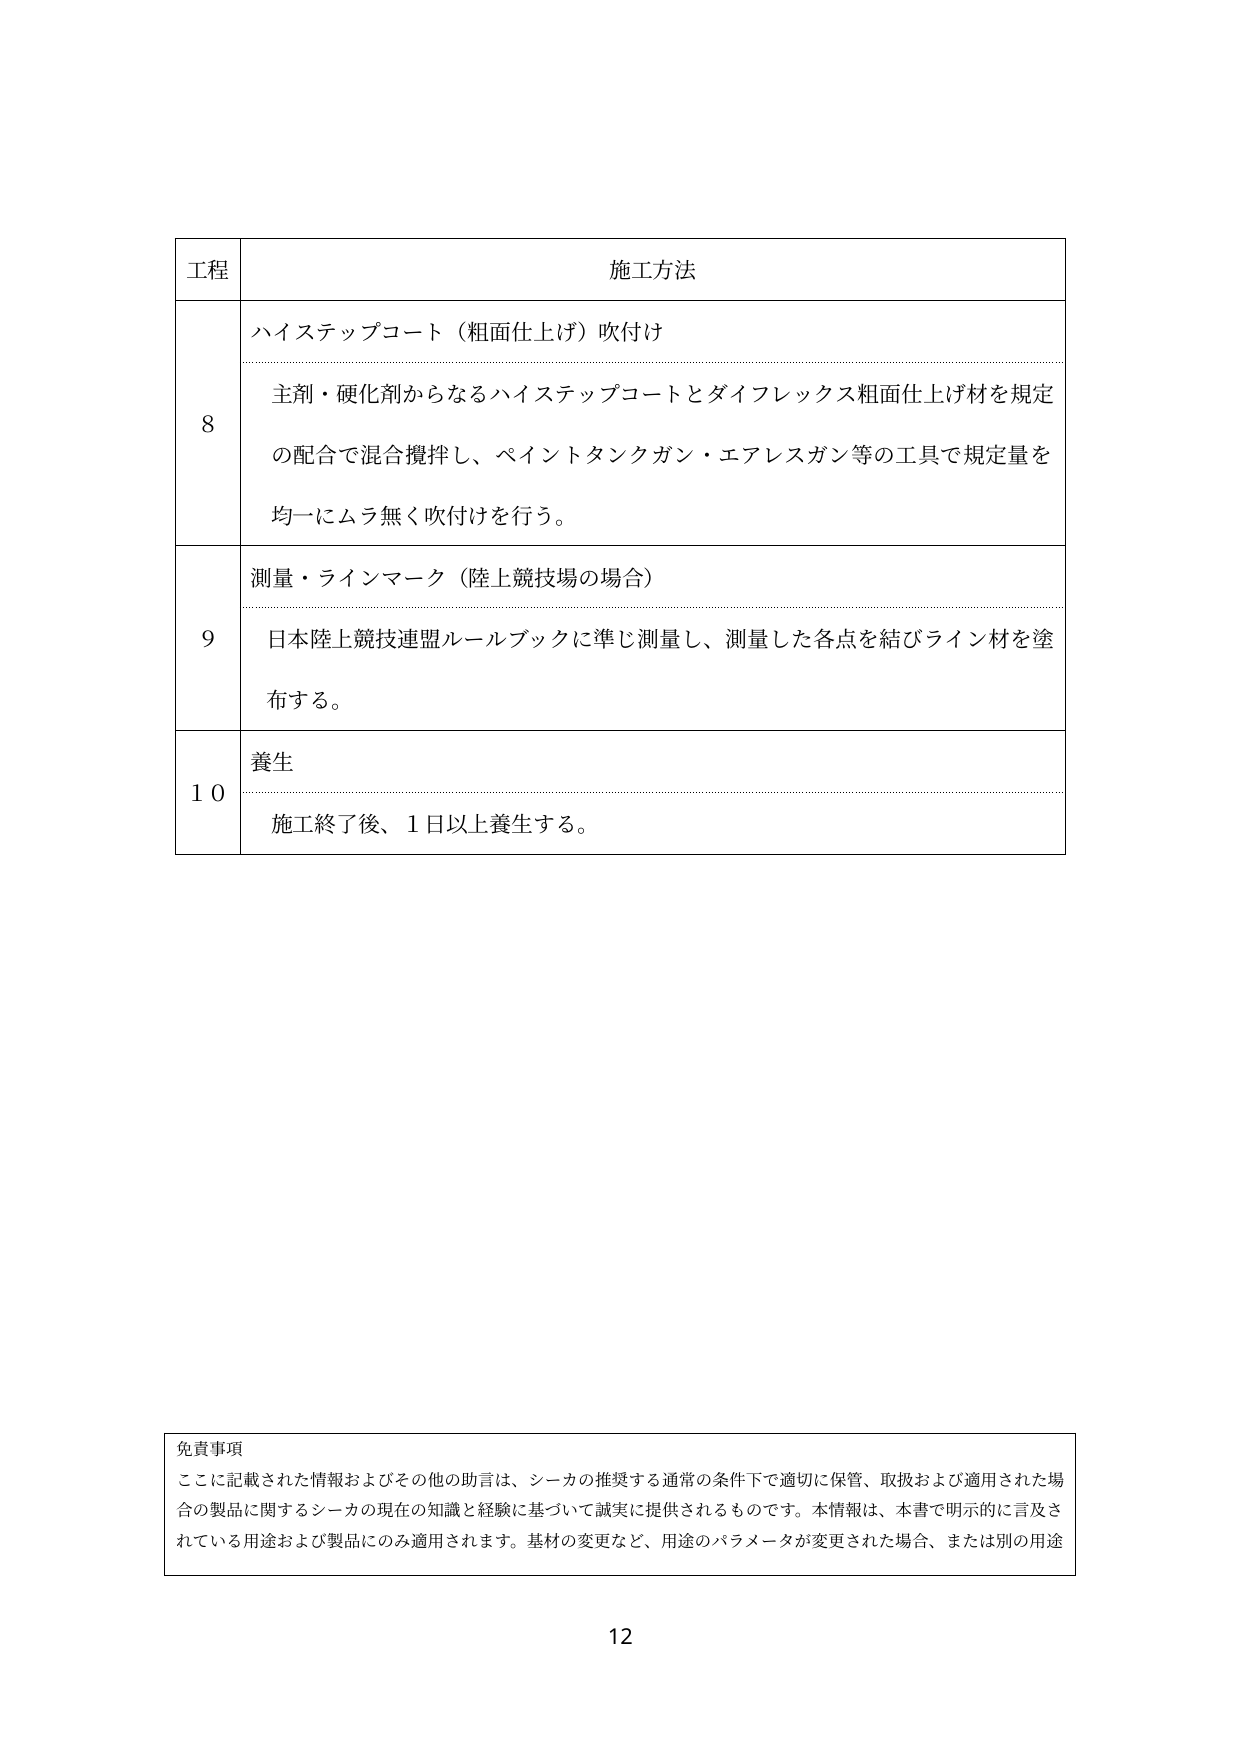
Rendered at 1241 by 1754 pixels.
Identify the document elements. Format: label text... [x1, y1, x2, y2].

table_header 工程 [176, 239, 240, 300]
table_cell 養生 [241, 731, 1065, 792]
table_header 施工方法 [241, 239, 1065, 300]
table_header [165, 1434, 1075, 1575]
table_cell 測量・ラインマーク（陸上競技場の場合） [241, 546, 1065, 607]
table_cell ８ [176, 301, 240, 545]
table_cell 主剤・硬化剤からなるハイステップコートとダイフレックス粗面仕上げ材を規定の配合で混合攪拌し、ペイントタンクガン・エアレスガン等の工具で規定量を均一にムラ無く吹付けを行う。 [241, 362, 1065, 545]
table_cell 施工終了後、１日以上養生する。 [241, 792, 1065, 853]
table_cell ハイステップコート（粗面仕上げ）吹付け [241, 301, 1065, 362]
table_cell ９ [176, 546, 240, 730]
table_cell １０ [176, 731, 240, 853]
table_cell 日本陸上競技連盟ルールブックに準じ測量し、測量した各点を結びライン材を塗布する。 [241, 607, 1065, 730]
